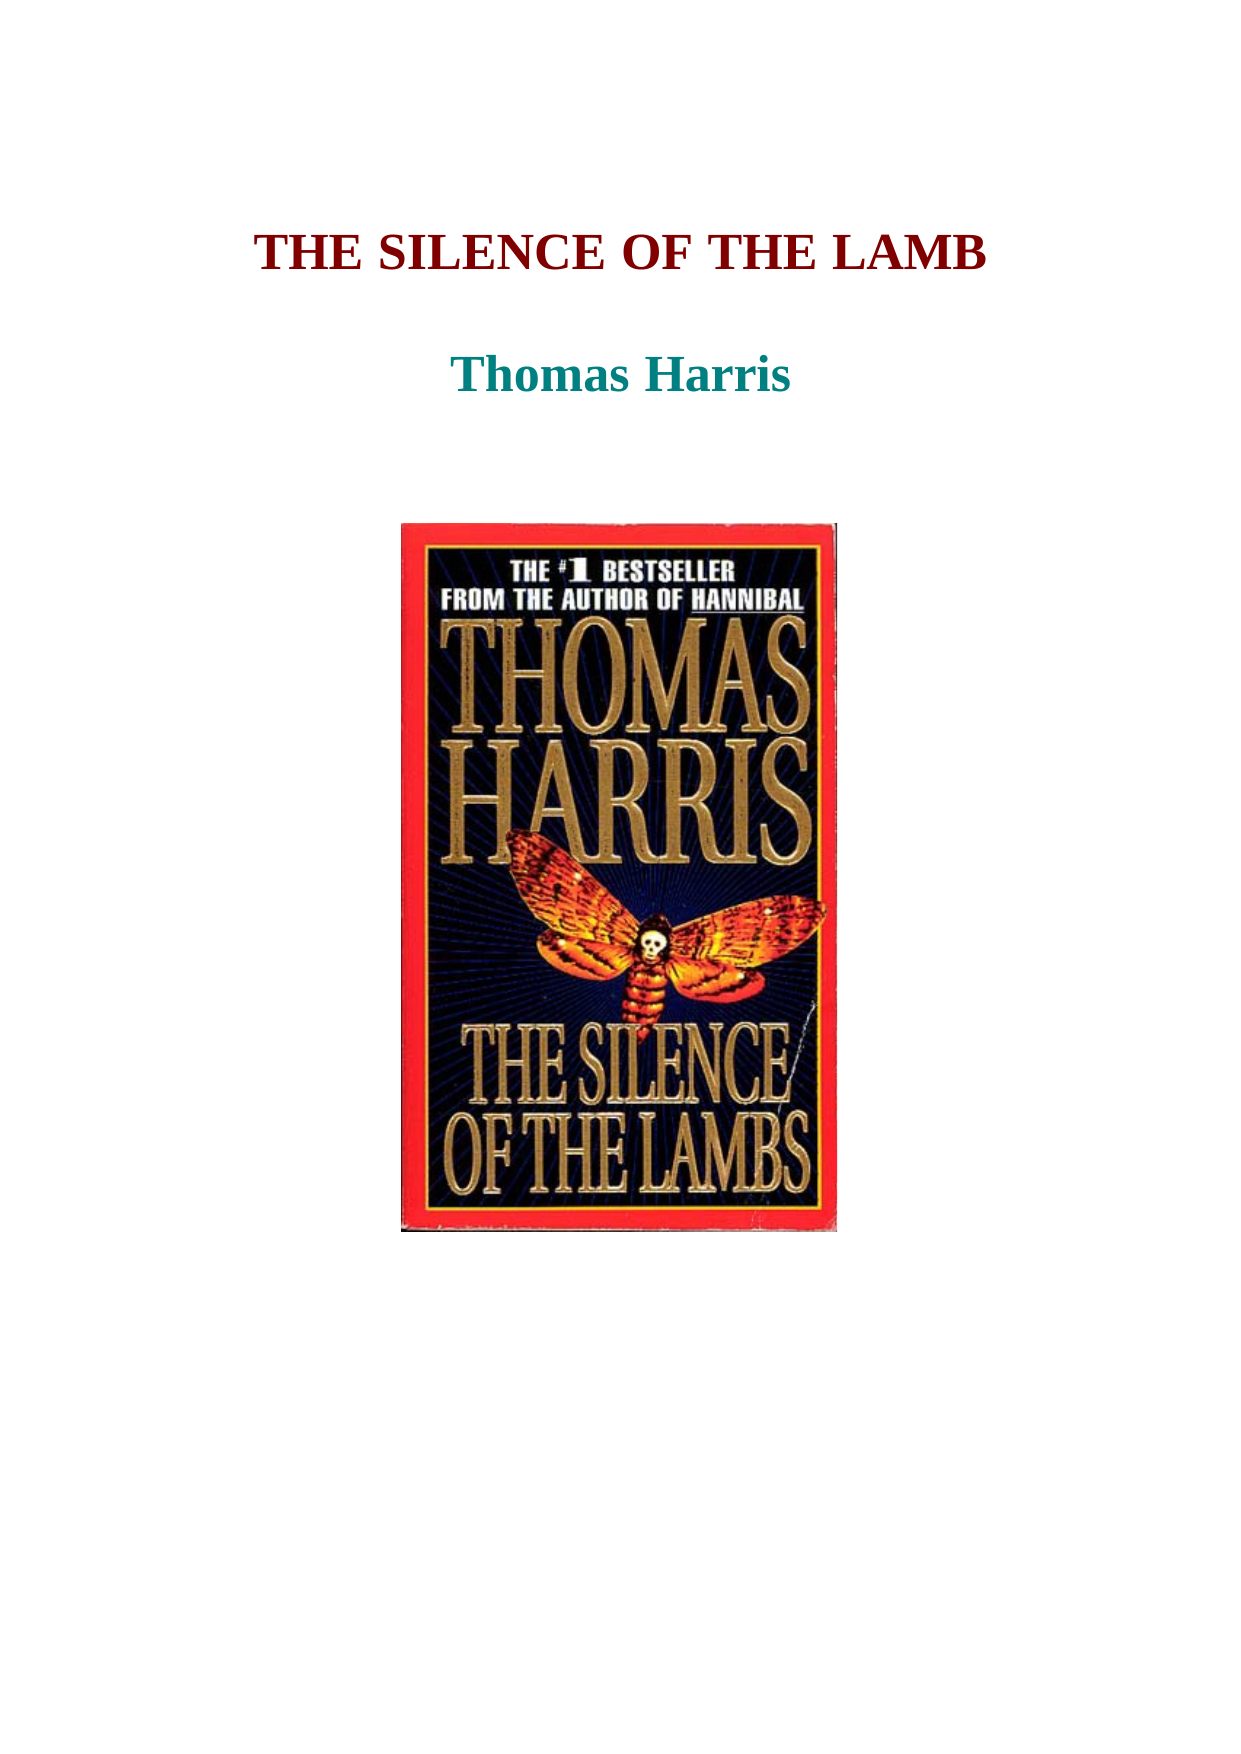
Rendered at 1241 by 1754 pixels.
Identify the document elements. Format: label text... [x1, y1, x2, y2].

title THE SILENCE OF THE LAMB [251, 221, 989, 281]
picture [401, 523, 838, 1232]
title Thomas Harris [448, 342, 793, 402]
